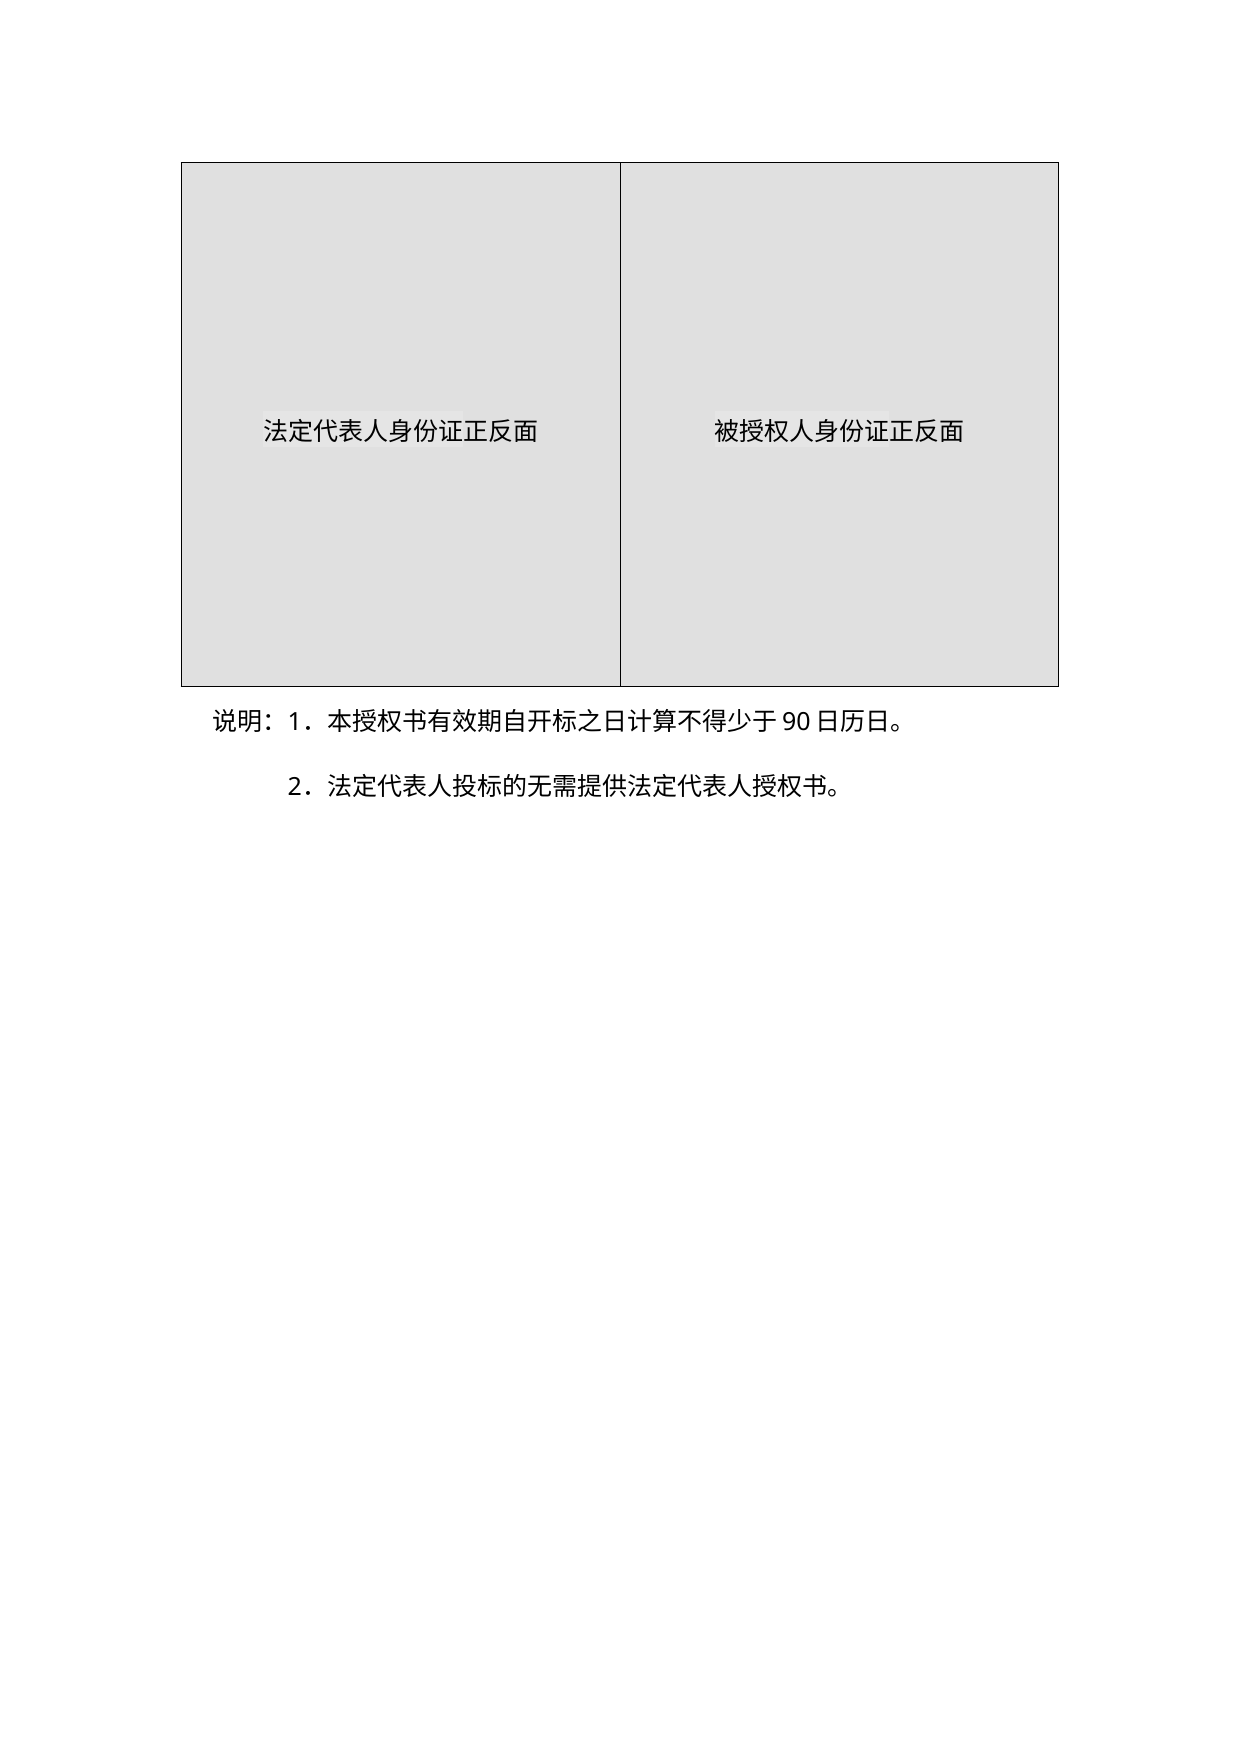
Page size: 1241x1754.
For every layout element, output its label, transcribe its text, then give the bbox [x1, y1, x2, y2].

table_header 被授权人身份证正反面 [621, 163, 1058, 686]
table_header 法定代表人身份证正反面 [182, 163, 620, 686]
text 说明：1．本授权书有效期自开标之日计算不得少于90日历日。 [187, 687, 1053, 752]
text 2．法定代表人投标的无需提供法定代表人授权书。 [187, 752, 1053, 817]
